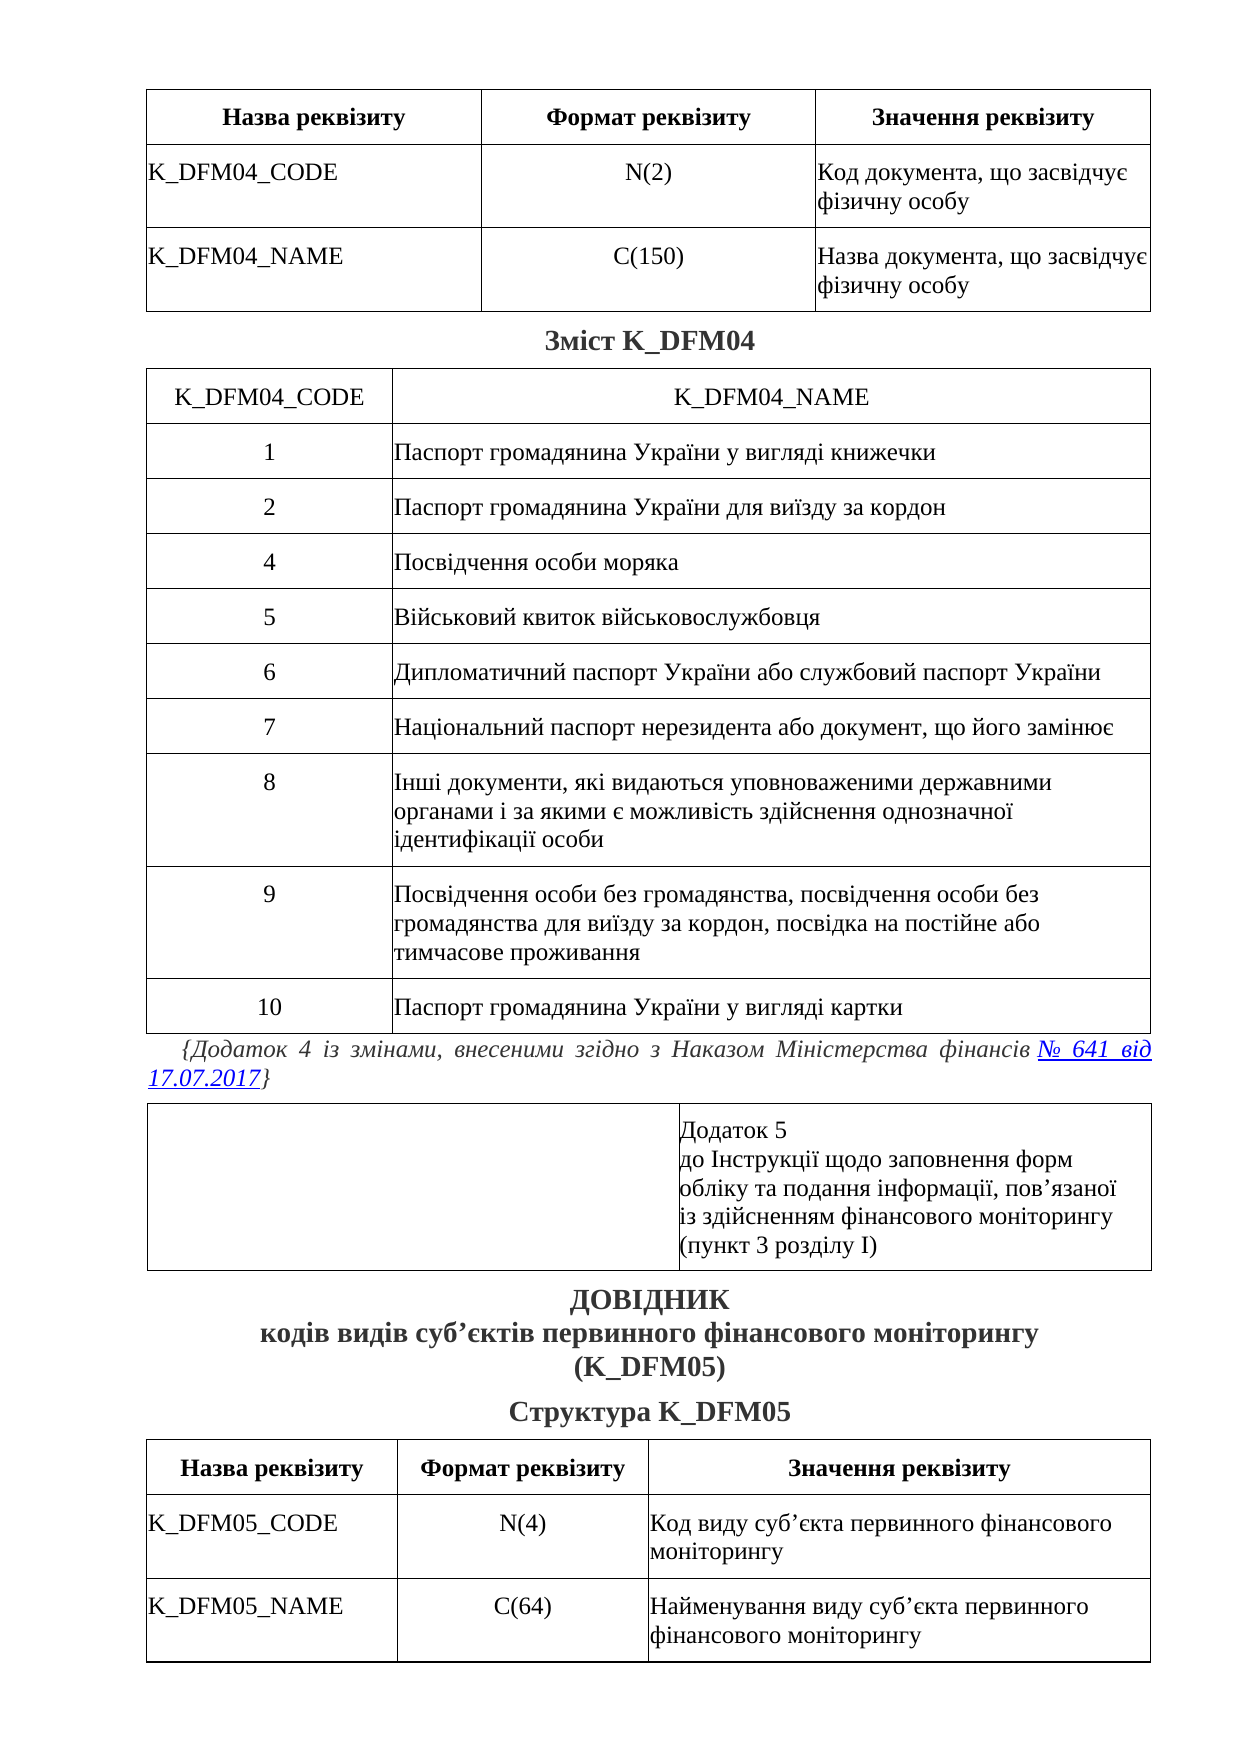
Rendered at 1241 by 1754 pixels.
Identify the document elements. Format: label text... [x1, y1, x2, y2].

table_cell 10 [147, 979, 392, 1033]
table_cell 8 [147, 754, 392, 866]
table_cell K_DFM04_NAME [147, 228, 481, 311]
table_cell K_DFM04_CODE [147, 145, 481, 227]
text Структура K_DFM05 [182, 1394, 1118, 1428]
table_header Формат реквізиту [482, 90, 815, 143]
table_header Значення реквізиту [816, 90, 1150, 143]
table_cell Найменування виду суб’єкта первинного фінансового моніторингу [649, 1579, 1150, 1661]
text ДОВІДНИК кодів видів суб’єктів первинного фінансового моніторингу (K_DFM05) [182, 1282, 1118, 1383]
table_cell Паспорт громадянина України у вигляді книжечки [393, 424, 1150, 478]
text Зміст K_DFM04 [182, 323, 1118, 357]
table_cell Назва документа, що засвідчує фізичну особу [816, 228, 1150, 311]
table_cell Військовий квиток військовослужбовця [393, 589, 1150, 643]
table_cell 2 [147, 479, 392, 533]
table_cell N(4) [398, 1495, 648, 1578]
text {Додаток 4 із змінами, внесеними згідно з Наказом Міністерства фінансів № 641 від 17.07.2017} [148, 1034, 1152, 1092]
table_cell K_DFM05_NAME [147, 1579, 397, 1661]
table_cell C(64) [398, 1579, 648, 1661]
table_cell Код документа, що засвідчує фізичну особу [816, 145, 1150, 227]
table_cell Національний паспорт нерезидента або документ, що його замінює [393, 699, 1150, 753]
table_cell Посвідчення особи моряка [393, 534, 1150, 588]
table_header K_DFM04_NAME [393, 369, 1150, 423]
table_cell 1 [147, 424, 392, 478]
table_cell C(150) [482, 228, 815, 311]
table_header Формат реквізиту [398, 1440, 648, 1494]
table_cell Посвідчення особи без громадянства, посвідчення особи без громадянства для виїзду за кордон, посвідка на постійне або тимчасове проживання [393, 867, 1150, 978]
table_cell Інші документи, які видаються уповноваженими державними органами і за якими є можливість здійснення однозначної ідентифікації особи [393, 754, 1150, 866]
table_header K_DFM04_CODE [147, 369, 392, 423]
table_cell 5 [147, 589, 392, 643]
table_cell Код виду суб’єкта первинного фінансового моніторингу [649, 1495, 1150, 1578]
table_cell N(2) [482, 145, 815, 227]
table_cell 6 [147, 644, 392, 698]
table_cell K_DFM05_CODE [147, 1495, 397, 1578]
table_header Назва реквізиту [147, 1440, 397, 1494]
table_header Додаток 5 до Інструкції щодо заповнення форм обліку та подання інформації, пов’язаної із здійсненням фінансового моніторингу (пункт 3 розділу I) [680, 1104, 1151, 1270]
table_cell Паспорт громадянина України для виїзду за кордон [393, 479, 1150, 533]
table_cell 7 [147, 699, 392, 753]
table_cell 4 [147, 534, 392, 588]
table_cell Паспорт громадянина України у вигляді картки [393, 979, 1150, 1033]
table_header Значення реквізиту [649, 1440, 1150, 1494]
table_cell 9 [147, 867, 392, 978]
table_header Назва реквізиту [147, 90, 481, 143]
table_header [148, 1104, 679, 1270]
table_cell Дипломатичний паспорт України або службовий паспорт України [393, 644, 1150, 698]
